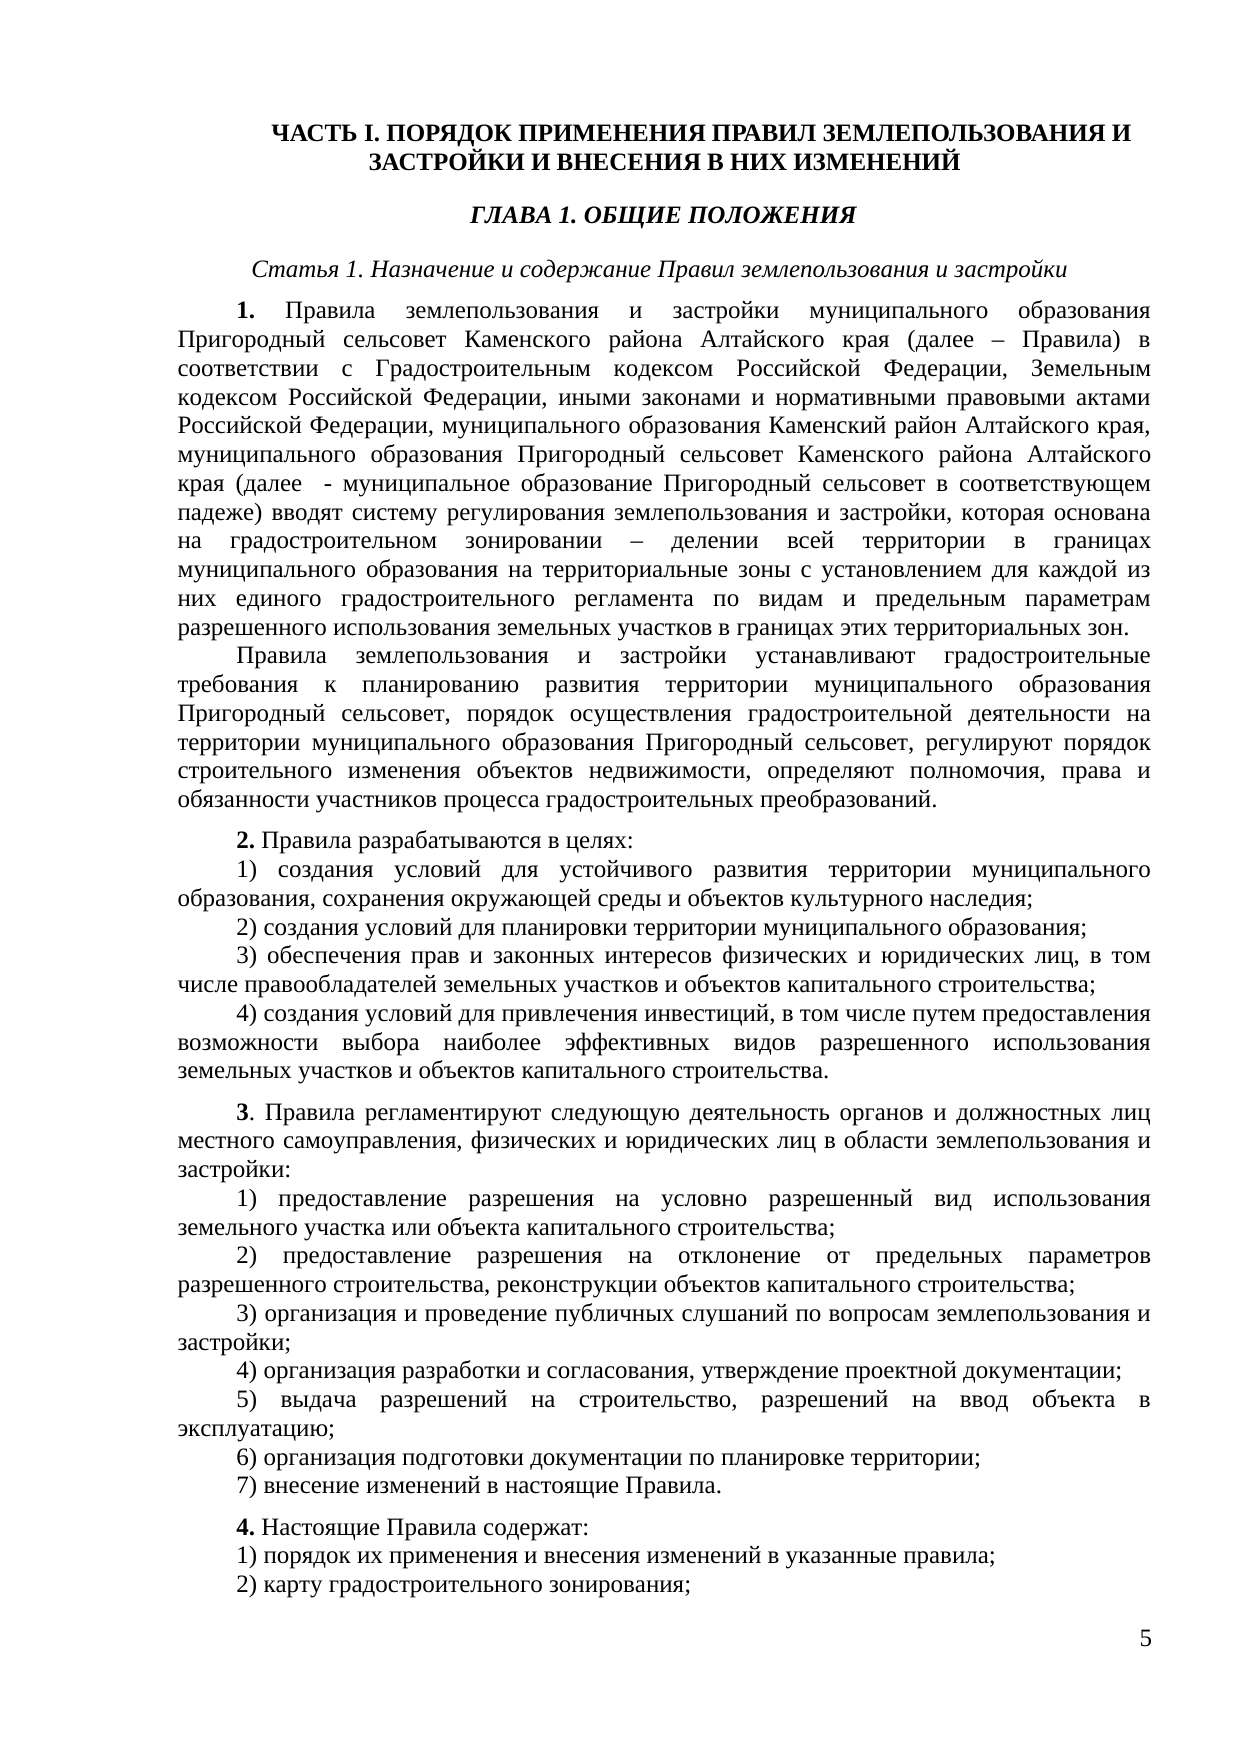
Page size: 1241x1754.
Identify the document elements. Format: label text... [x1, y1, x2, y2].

text 1) порядок их применения и внесения изменений в указанные правила; [177, 1541, 1152, 1569]
text 1. Правила землепользования и застройки муниципального образования Пригородный сельсовет Каменского района Алтайского края (далее – Правила) в соответствии с Градостроительным кодексом Российской Федерации, Земельным кодексом Российской Федерации, иными законами и нормативными правовыми актами Российской Федерации, муниципального образования Каменский район Алтайского края, муниципального образования Пригородный сельсовет Каменского района Алтайского края (далее - муниципальное образование Пригородный сельсовет в соответствующем падеже) вводят систему регулирования землепользования и застройки, которая основана на градостроительном зонировании – делении всей территории в границах муниципального образования на территориальные зоны с установлением для каждой из них единого градостроительного регламента по видам и предельным параметрам разрешенного использования земельных участков в границах этих территориальных зон. [177, 296, 1152, 641]
text ЧАСТЬ I. ПОРЯДОК ПРИМЕНЕНИЯ ПРАВИЛ ЗЕМЛЕПОЛЬЗОВАНИЯ И ЗАСТРОЙКИ И ВНЕСЕНИЯ В НИХ ИЗМЕНЕНИЙ [177, 118, 1152, 176]
text 3. Правила регламентируют следующую деятельность органов и должностных лиц местного самоуправления, физических и юридических лиц в области землепользования и застройки: [177, 1097, 1152, 1183]
subtitle Статья 1. Назначение и содержание Правил землепользования и застройки [177, 254, 1152, 283]
text 2) создания условий для планировки территории муниципального образования; [177, 912, 1152, 941]
text 1) предоставление разрешения на условно разрешенный вид использования земельного участка или объекта капитального строительства; [177, 1183, 1152, 1241]
text 2. Правила разрабатываются в целях: [177, 826, 1152, 854]
text 3) обеспечения прав и законных интересов физических и юридических лиц, в том числе правообладателей земельных участков и объектов капитального строительства; [177, 941, 1152, 998]
text 6) организация подготовки документации по планировке территории; [177, 1442, 1152, 1471]
text Правила землепользования и застройки устанавливают градостроительные требования к планированию развития территории муниципального образования Пригородный сельсовет, порядок осуществления градостроительной деятельности на территории муниципального образования Пригородный сельсовет, регулируют порядок строительного изменения объектов недвижимости, определяют полномочия, права и обязанности участников процесса градостроительных преобразований. [177, 641, 1152, 813]
text 2) карту градостроительного зонирования; [177, 1569, 1152, 1598]
text 2) предоставление разрешения на отклонение от предельных параметров разрешенного строительства, реконструкции объектов капитального строительства; [177, 1241, 1152, 1298]
subtitle ГЛАВА 1. ОБЩИЕ ПОЛОЖЕНИЯ [177, 201, 1152, 229]
text 5) выдача разрешений на строительство, разрешений на ввод объекта в эксплуатацию; [177, 1384, 1152, 1442]
text 1) создания условий для устойчивого развития территории муниципального образования, сохранения окружающей среды и объектов культурного наследия; [177, 854, 1152, 912]
text 7) внесение изменений в настоящие Правила. [177, 1471, 1152, 1499]
text 3) организация и проведение публичных слушаний по вопросам землепользования и застройки; [177, 1298, 1152, 1356]
text 4. Настоящие Правила содержат: [177, 1512, 1152, 1541]
text 4) организация разработки и согласования, утверждение проектной документации; [177, 1356, 1152, 1384]
text 4) создания условий для привлечения инвестиций, в том числе путем предоставления возможности выбора наиболее эффективных видов разрешенного использования земельных участков и объектов капитального строительства. [177, 998, 1152, 1084]
